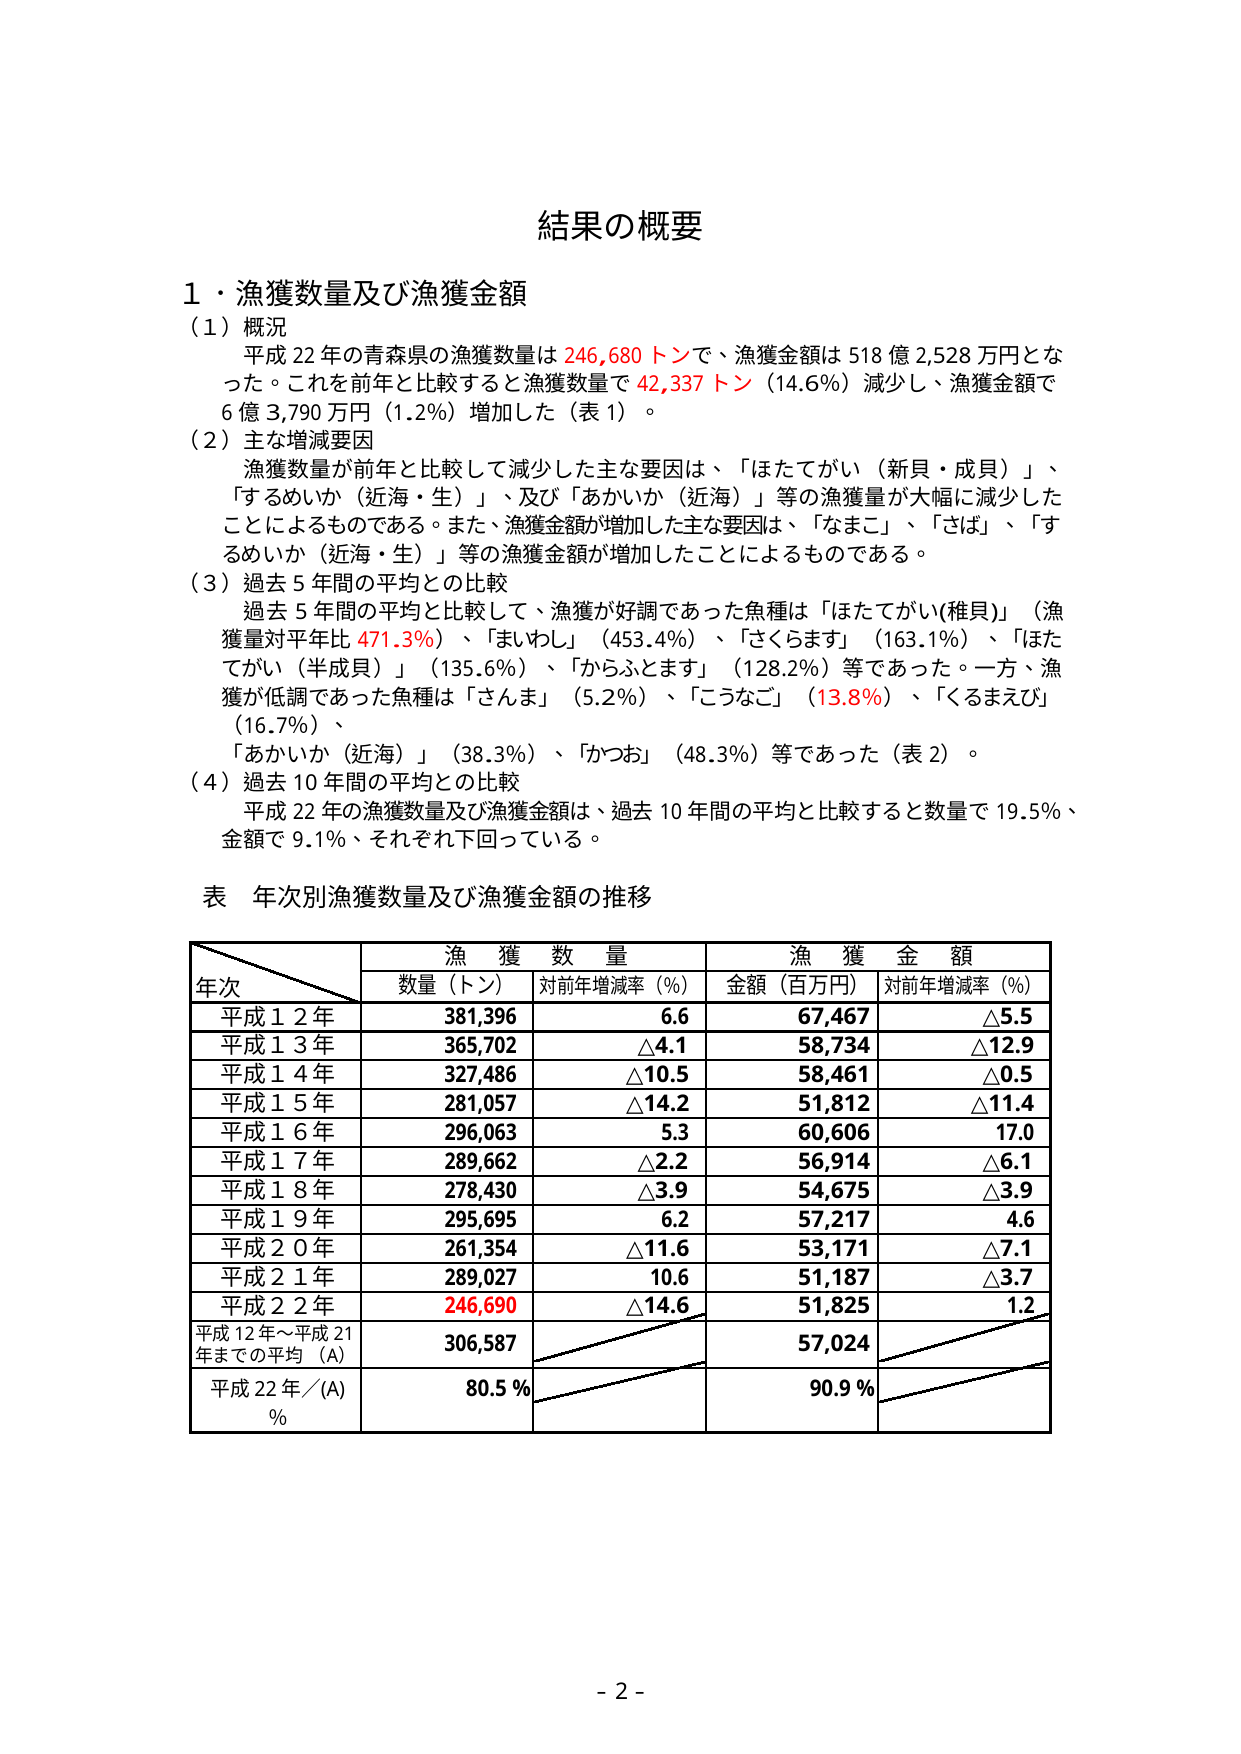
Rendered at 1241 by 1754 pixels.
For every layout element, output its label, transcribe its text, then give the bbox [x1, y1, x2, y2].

table_cell △12.9 [879, 1033, 1049, 1059]
table_cell △11.6 [534, 1235, 705, 1262]
table_cell 296,063 [362, 1119, 532, 1146]
table_cell △11.4 [879, 1090, 1049, 1117]
text 平成 22 年の青森県の漁獲数量は 246,680 トンで、漁獲金額は 518 億 2,528 万円とな [243, 341, 1096, 369]
table_cell 67,467 [707, 1004, 877, 1030]
table_cell 51,812 [707, 1090, 877, 1117]
table_cell 51,825 [707, 1293, 877, 1320]
text （３）過去 5 年間の平均との比較 [177, 569, 1096, 597]
table_cell 10.6 [534, 1264, 705, 1291]
table_cell 対前年増減率（％） [534, 972, 705, 1001]
table_cell [879, 1322, 1049, 1367]
table_cell △4.1 [534, 1033, 705, 1059]
text １．漁獲数量及び漁獲金額 [177, 274, 1096, 312]
table_cell △3.9 [879, 1177, 1049, 1204]
table_cell 54,675 [707, 1177, 877, 1204]
text 平成 22 年の漁獲数量及び漁獲金額は、過去 10 年間の平均と比較すると数量で 19.5％、金額で 9.1％、それぞれ下回っている。 [221, 797, 1086, 854]
text （２）主な増減要因 [177, 426, 1096, 454]
table_cell 246,690 [362, 1293, 532, 1320]
text （４）過去 10 年間の平均との比較 [177, 768, 1096, 796]
table_cell [534, 1369, 705, 1431]
table_cell 381,396 [362, 1004, 532, 1030]
text 「あかいか（近海）」（38.3％）、「かつお」（48.3％）等であった（表 2）。 [221, 740, 1096, 768]
table_cell 平成１５年 [192, 1090, 360, 1117]
table_cell 57,217 [707, 1206, 877, 1233]
table_cell 90.9 % [707, 1369, 877, 1431]
table_cell 1.2 [879, 1293, 1049, 1320]
table_cell △14.2 [534, 1090, 705, 1117]
table_cell 295,695 [362, 1206, 532, 1233]
text 漁獲数量が前年と比較して減少した主な要因は、「ほたてがい（新貝・成貝）」、「するめいか（近海・生）」、及び「あかいか（近海）」等の漁獲量が大幅に減少したことによるものである。また、漁獲金額が増加した主な要因は、「なまこ」、「さば」、「するめいか（近海・生）」等の漁獲金額が増加したことによるものである。 [221, 454, 1064, 569]
table_cell 289,662 [362, 1148, 532, 1175]
table_cell 281,057 [362, 1090, 532, 1117]
table_cell 51,187 [707, 1264, 877, 1291]
table_cell 6.2 [534, 1206, 705, 1233]
table_cell △0.5 [879, 1061, 1049, 1088]
text った。これを前年と比較すると漁獲数量で 42,337 トン（14.6％）減少し、漁獲金額で [221, 369, 1096, 398]
table_header 漁 獲 金 額 [707, 944, 1049, 970]
table_cell 58,461 [707, 1061, 877, 1088]
table_cell △3.9 [534, 1177, 705, 1204]
table_cell 56,914 [707, 1148, 877, 1175]
table_cell 5.3 [534, 1119, 705, 1146]
table_cell 金額（百万円） [707, 972, 877, 1001]
table_cell 6.6 [534, 1004, 705, 1030]
table_cell 平成２０年 [192, 1235, 360, 1262]
table_cell 261,354 [362, 1235, 532, 1262]
table_header 漁 獲 数 量 [362, 944, 705, 970]
table_cell 平成１４年 [192, 1061, 360, 1088]
table_cell 平成１７年 [192, 1148, 360, 1175]
table_cell 365,702 [362, 1033, 532, 1059]
subtitle 表 年次別漁獲数量及び漁獲金額の推移 [167, 879, 688, 913]
table_cell 数量（トン） [362, 972, 532, 1001]
table_cell 60,606 [707, 1119, 877, 1146]
table_cell 17.0 [879, 1119, 1049, 1146]
table_cell 289,027 [362, 1264, 532, 1291]
table_cell △10.5 [534, 1061, 705, 1088]
text 過去 5 年間の平均と比較して、漁獲が好調であった魚種は「ほたてがい(稚貝)」（漁獲量対平年比 471.3％）、「まいわし」（453.4％）、「さくらます」（163.1％）、「ほたてがい（半成貝）」（135.6％）、「からふとます」（128.2％）等であった。一方、漁獲が低調であった魚種は「さんま」（5.2％）、「こうなご」（13.8％）、「くるまえび」（16.7％）、 [221, 597, 1064, 740]
table_cell 対前年増減率（％） [879, 972, 1049, 1001]
table_cell 平成１２年 [192, 1004, 360, 1030]
table_cell △2.2 [534, 1148, 705, 1175]
table_cell 80.5 % [362, 1369, 532, 1431]
text 6 億 3,790 万円（1.2％）増加した（表 1）。 [221, 398, 1096, 426]
table_cell 平成１３年 [192, 1033, 360, 1059]
table_header 年次 [192, 944, 360, 1001]
table_cell 4.6 [879, 1206, 1049, 1233]
table_cell 平成１８年 [192, 1177, 360, 1204]
table_cell 53,171 [707, 1235, 877, 1262]
table_cell 平成１９年 [192, 1206, 360, 1233]
table_cell 278,430 [362, 1177, 532, 1204]
table_cell 平成２２年 [192, 1293, 360, 1320]
text 結果の概要 [167, 203, 1074, 248]
table_cell 58,734 [707, 1033, 877, 1059]
table_cell △3.7 [879, 1264, 1049, 1291]
table_cell [879, 1369, 1049, 1431]
table_cell 平成１６年 [192, 1119, 360, 1146]
text （１）概況 [177, 312, 1096, 341]
table_cell △14.6 [534, 1293, 705, 1320]
table_cell 平成22年／(A)％ [192, 1369, 360, 1431]
table_cell 平成２１年 [192, 1264, 360, 1291]
table_cell 327,486 [362, 1061, 532, 1088]
table_cell 306,587 [362, 1322, 532, 1367]
table_cell △6.1 [879, 1148, 1049, 1175]
table_cell △7.1 [879, 1235, 1049, 1262]
table_cell 57,024 [707, 1322, 877, 1367]
table_cell △5.5 [879, 1004, 1049, 1030]
table_cell [534, 1322, 705, 1367]
table_cell 平成12年～平成21年までの平均 （A） [192, 1322, 360, 1367]
